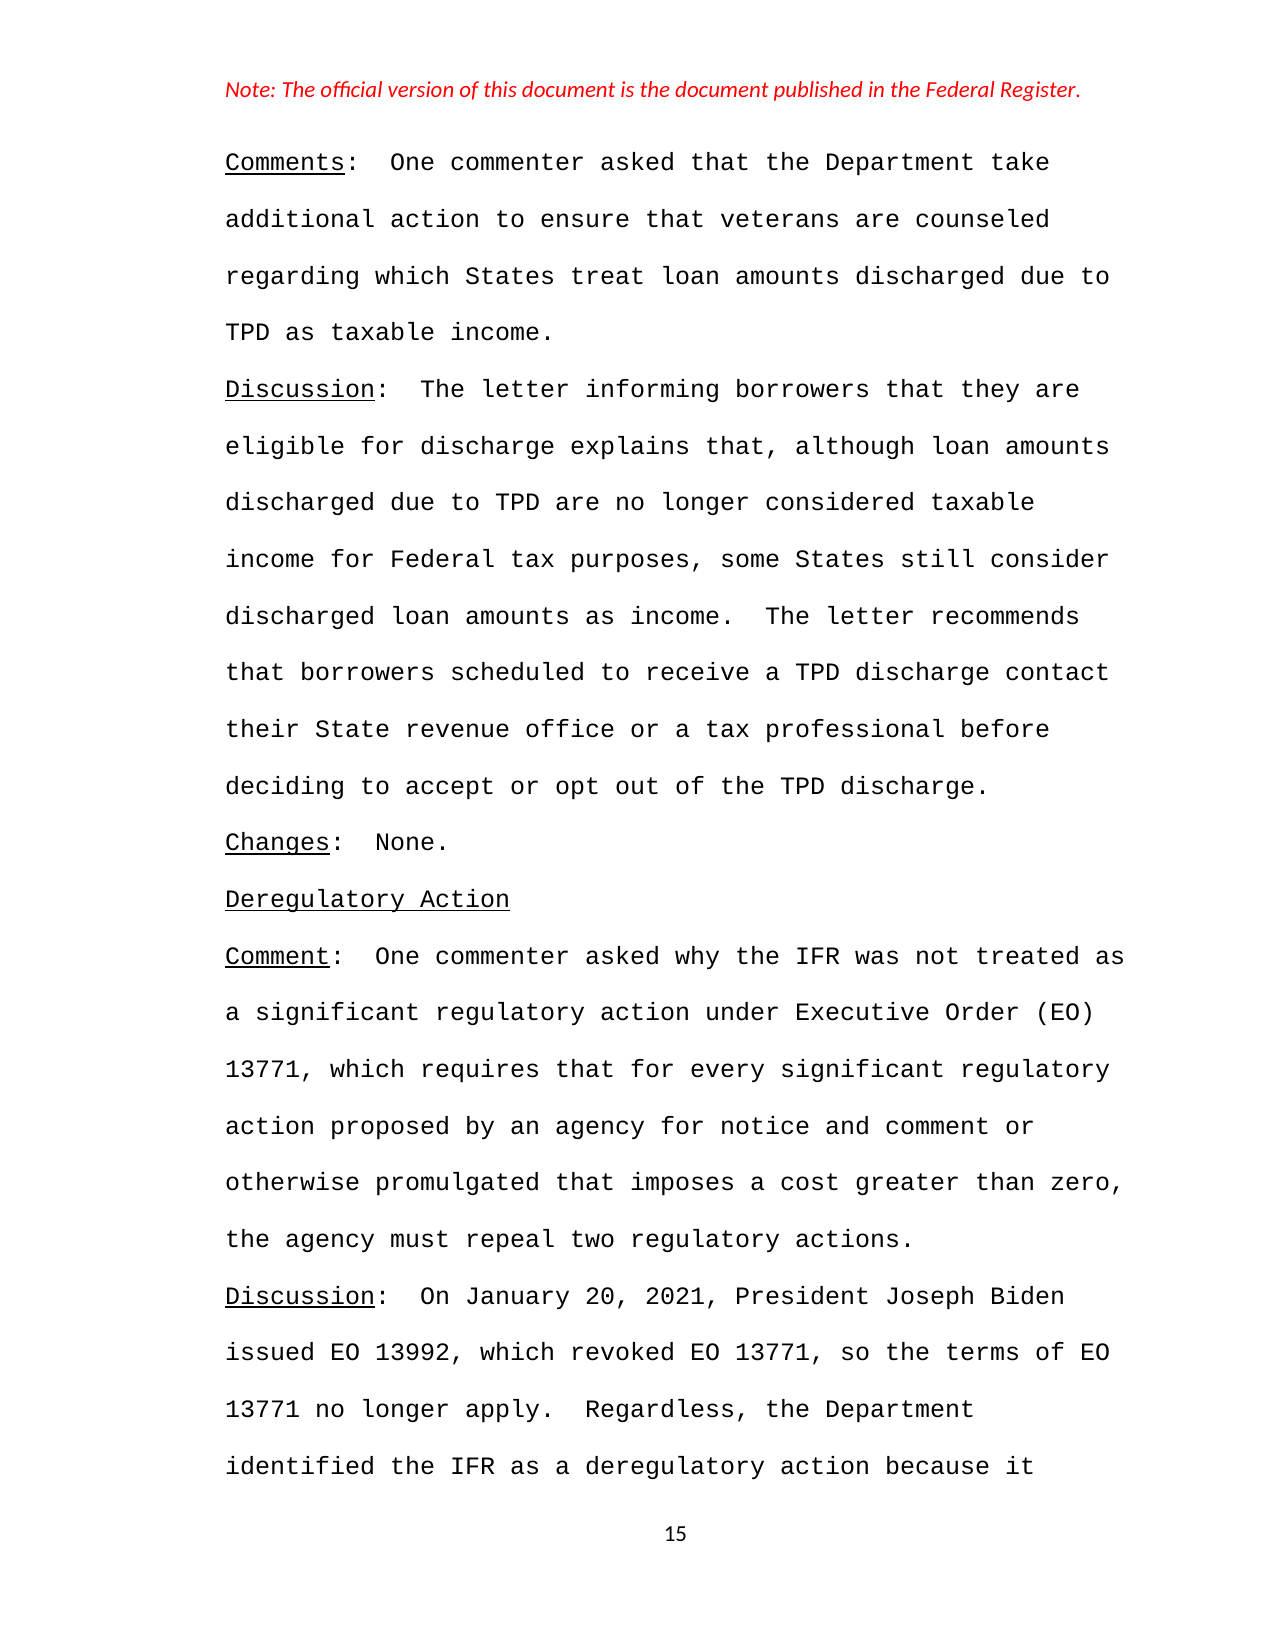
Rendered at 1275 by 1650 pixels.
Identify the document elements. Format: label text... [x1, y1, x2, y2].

text Deregulatory Action [225, 887, 1125, 915]
text Changes: None. [225, 830, 1125, 858]
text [225, 1283, 1125, 1482]
text Comment: One commenter asked why the IFR was not treated as a significant regulatory action under Executive Order (EO) 13771, which requires that for every significant regulatory action proposed by an agency for notice and comment or otherwise promulgated that imposes a cost greater than zero, the agency must repeal two regulatory actions. [225, 943, 1125, 1255]
text Comments: One commenter asked that the Department take additional action to ensure that veterans are counseled regarding which States treat loan amounts discharged due to TPD as taxable income. [225, 150, 1125, 348]
text Discussion: The letter informing borrowers that they are eligible for discharge explains that, although loan amounts discharged due to TPD are no longer considered taxable income for Federal tax purposes, some States still consider discharged loan amounts as income. The letter recommends that borrowers scheduled to receive a TPD discharge contact their State revenue office or a tax professional before deciding to accept or opt out of the TPD discharge. [225, 377, 1125, 802]
